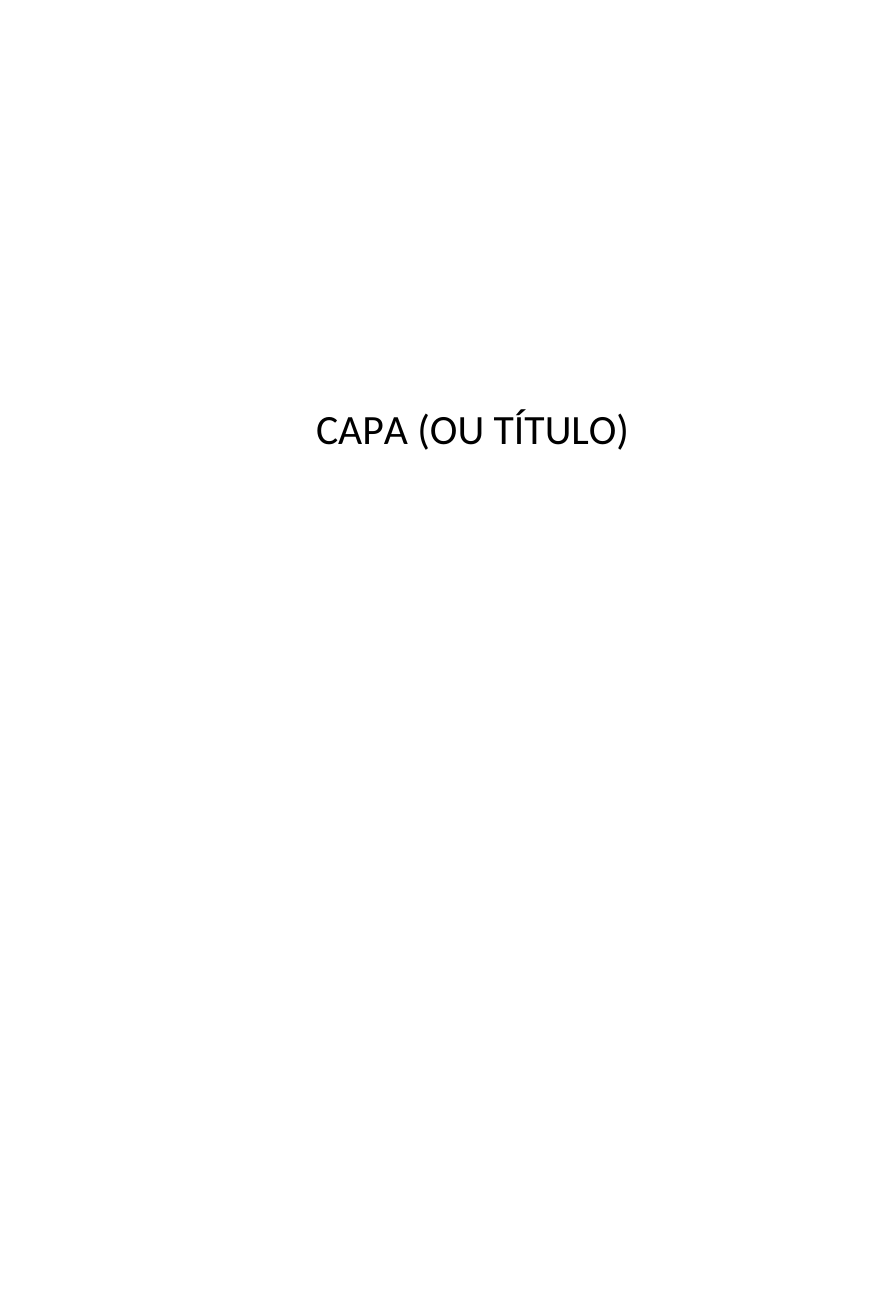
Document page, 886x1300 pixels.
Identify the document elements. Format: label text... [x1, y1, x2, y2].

text CAPA (OU TÍTULO) [148, 404, 797, 455]
